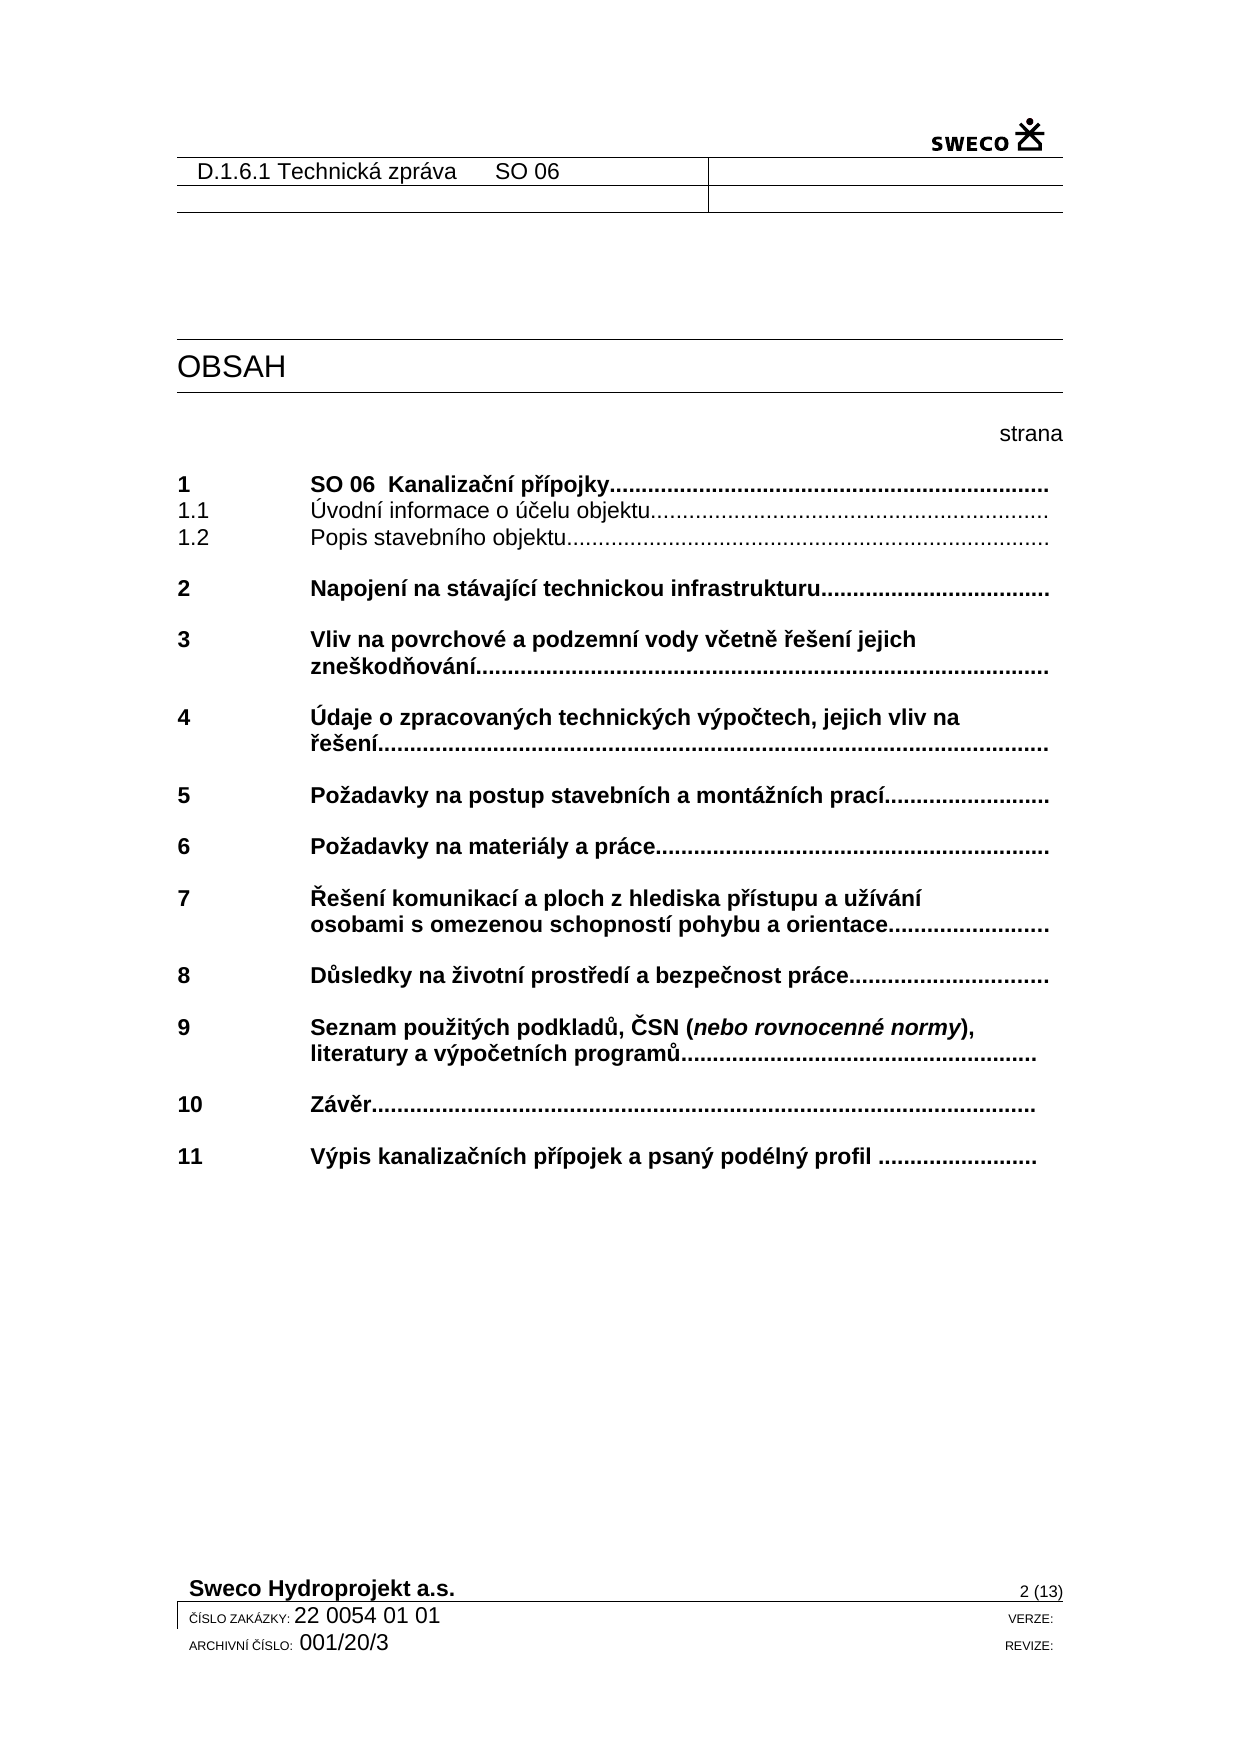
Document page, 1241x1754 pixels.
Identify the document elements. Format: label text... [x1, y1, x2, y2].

text 10 Závěr 11 [177, 1091, 1022, 1118]
text 1.2 Popis stavebního objektu 3 [177, 524, 1022, 550]
table_header OBSAH [177, 340, 1063, 392]
text 11 Výpis kanalizačních přípojek a psaný podélný profil 12 [177, 1143, 1022, 1169]
text 4 Údaje o zpracovaných technických výpočtech, jejich vliv na řešení 7 [177, 704, 1022, 757]
text 9 Seznam použitých podkladů, ČSN (nebo rovnocenné normy), literatury a výpočetních programů 10 [177, 1013, 1022, 1066]
text 8 Důsledky na životní prostředí a bezpečnost práce 8 [177, 962, 1022, 988]
text 7 Řešení komunikací a ploch z hlediska přístupu a užívání osobami s omezenou schopností pohybu a orientace 8 [177, 884, 1022, 937]
text 2 Napojení na stávající technickou infrastrukturu 7 [177, 575, 1022, 601]
text 1 SO 06 Kanalizační přípojky 3 [177, 471, 1022, 497]
text strana [177, 419, 1063, 446]
text 6 Požadavky na materiály a práce 7 [177, 833, 1022, 859]
text 3 Vliv na povrchové a podzemní vody včetně řešení jejich zneškodňování 7 [177, 626, 1022, 679]
text 5 Požadavky na postup stavebních a montážních prací 7 [177, 782, 1022, 808]
text 1.1 Úvodní informace o účelu objektu 3 [177, 497, 1022, 524]
